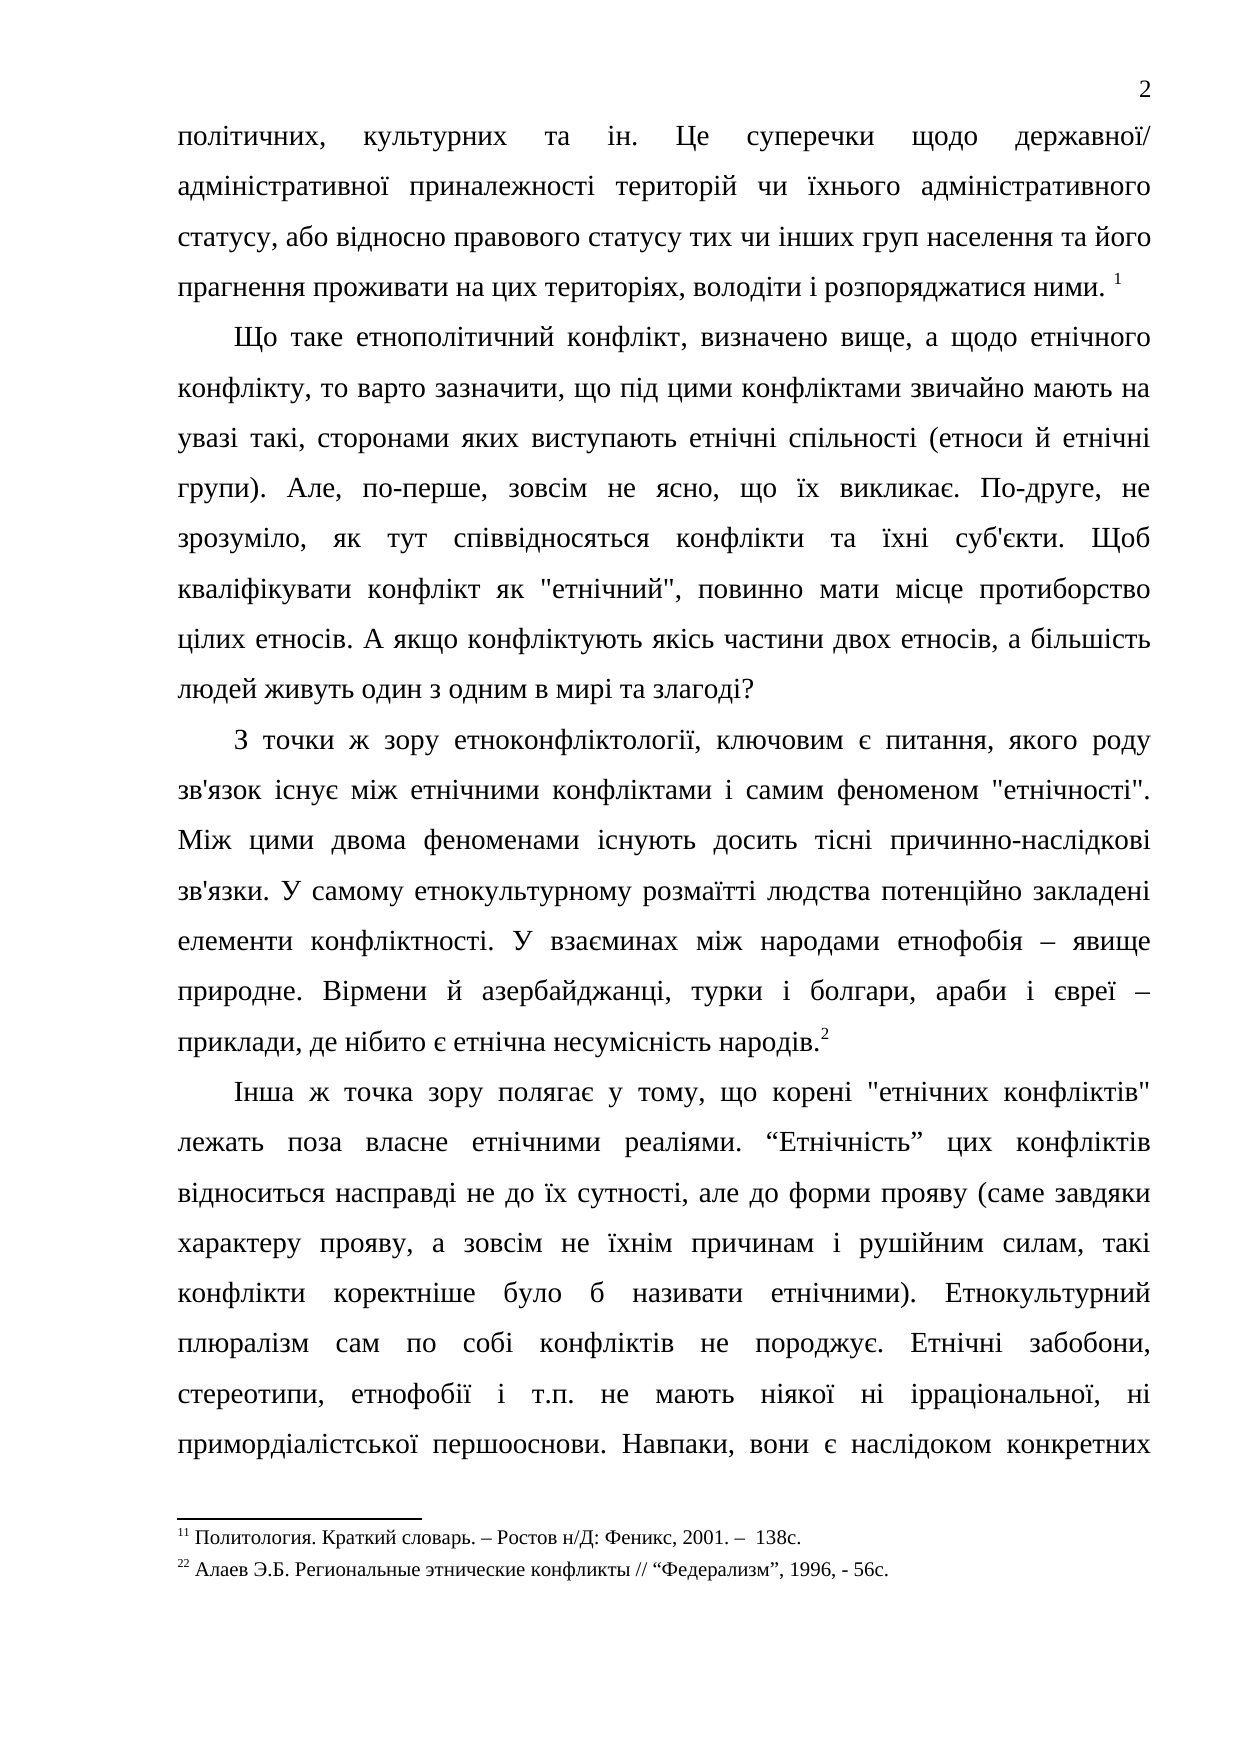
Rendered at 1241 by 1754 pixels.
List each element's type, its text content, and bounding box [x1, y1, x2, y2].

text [177, 1074, 1152, 1460]
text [177, 118, 1152, 303]
text З точки ж зору етноконфліктології, ключовим є питання, якого роду зв'язок існує між етнічними конфліктами і самим феноменом "етнічності". Між цими двома феноменами існують досить тісні причинно-наслідкові зв'язки. У самому етнокультурному розмаїтті людства потенційно закладені елементи конфліктності. У взаєминах між народами етнофобія – явище природне. Вірмени й азербайджанці, турки і болгари, араби і євреї – приклади, де нібито є етнічна несумісність народів.2 [177, 722, 1152, 1057]
text Що таке етнополітичний конфлікт, визначено вище, а щодо етнічного конфлікту, то варто зазначити, що під цими конфліктами звичайно мають на увазі такі, сторонами яких виступають етнічні спільності (етноси й етнічні групи). Але, по-перше, зовсім не ясно, що їх викликає. По-друге, не зрозуміло, як тут співвідносяться конфлікти та їхні суб'єкти. Щоб кваліфікувати конфлікт як "етнічний", повинно мати місце протиборство цілих етносів. А якщо конфліктують якісь частини двох етносів, а більшість людей живуть один з одним в мирі та злагоді? [177, 319, 1152, 705]
